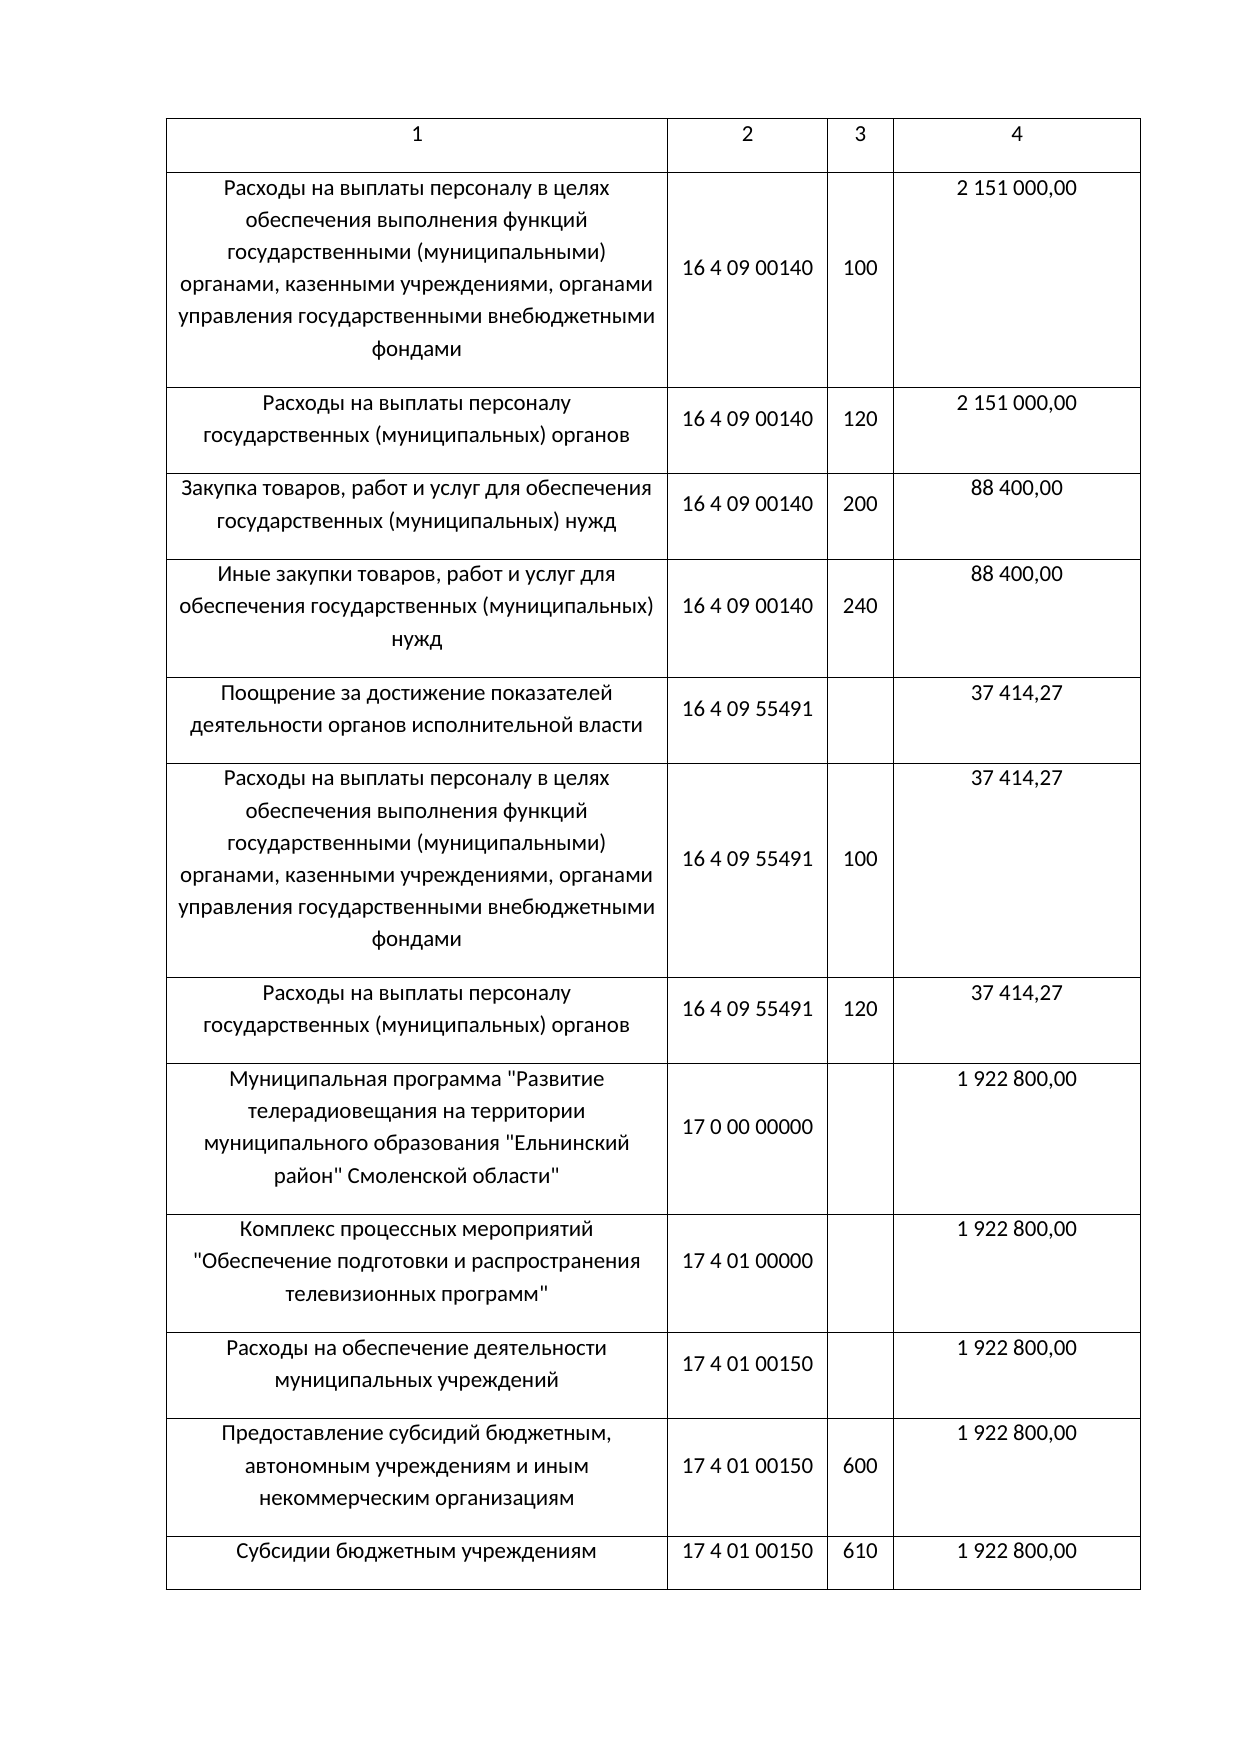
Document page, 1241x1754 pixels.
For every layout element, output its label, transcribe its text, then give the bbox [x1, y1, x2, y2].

table_header 3 [828, 119, 893, 172]
table_cell 100 [828, 764, 893, 977]
table_cell Предоставление субсидий бюджетным, автономным учреждениям и иным некоммерческим организациям [167, 1419, 667, 1536]
table_cell 17 4 01 00150 [668, 1333, 827, 1417]
table_cell 16 4 09 00140 [668, 474, 827, 558]
table_cell Расходы на выплаты персоналу в целях обеспечения выполнения функций государственными (муниципальными) органами, казенными учреждениями, органами управления государственными внебюджетными фондами [167, 764, 667, 977]
table_cell 16 4 09 55491 [668, 678, 827, 762]
table_cell Поощрение за достижение показателей деятельности органов исполнительной власти [167, 678, 667, 762]
table_cell Муниципальная программа "Развитие телерадиовещания на территории муниципального образования "Ельнинский район" Смоленской области" [167, 1064, 667, 1213]
table_cell Иные закупки товаров, работ и услуг для обеспечения государственных (муниципальных) нужд [167, 560, 667, 677]
table_cell 600 [828, 1419, 893, 1536]
table_cell [828, 1064, 893, 1213]
table_cell 17 0 00 00000 [668, 1064, 827, 1213]
table_cell Расходы на выплаты персоналу в целях обеспечения выполнения функций государственными (муниципальными) органами, казенными учреждениями, органами управления государственными внебюджетными фондами [167, 173, 667, 387]
table_cell 88 400,00 [894, 560, 1140, 677]
table_cell 16 4 09 00140 [668, 173, 827, 387]
table_cell 2 151 000,00 [894, 173, 1140, 387]
table_cell 17 4 01 00150 [668, 1419, 827, 1536]
table_cell 2 151 000,00 [894, 388, 1140, 472]
table_cell 16 4 09 55491 [668, 978, 827, 1063]
table_cell [828, 1215, 893, 1332]
table_cell 120 [828, 388, 893, 472]
table_cell Расходы на обеспечение деятельности муниципальных учреждений [167, 1333, 667, 1417]
table_cell 1 922 800,00 [894, 1064, 1140, 1213]
table_header 4 [894, 119, 1140, 172]
table_header 2 [668, 119, 827, 172]
table_cell 240 [828, 560, 893, 677]
table_cell 16 4 09 00140 [668, 560, 827, 677]
table_cell 16 4 09 00140 [668, 388, 827, 472]
table_cell 37 414,27 [894, 678, 1140, 762]
table_cell Комплекс процессных мероприятий "Обеспечение подготовки и распространения телевизионных программ" [167, 1215, 667, 1332]
table_cell 37 414,27 [894, 978, 1140, 1063]
table_cell Расходы на выплаты персоналу государственных (муниципальных) органов [167, 388, 667, 472]
table_cell 17 4 01 00000 [668, 1215, 827, 1332]
table_cell [828, 678, 893, 762]
table_cell 1 922 800,00 [894, 1215, 1140, 1332]
table_cell 37 414,27 [894, 764, 1140, 977]
table_cell 17 4 01 00150 [668, 1537, 827, 1589]
table_cell 610 [828, 1537, 893, 1589]
table_cell 200 [828, 474, 893, 558]
table_cell [828, 1333, 893, 1417]
table_header 1 [167, 119, 667, 172]
table_cell 100 [828, 173, 893, 387]
table_cell 1 922 800,00 [894, 1419, 1140, 1536]
table_cell Расходы на выплаты персоналу государственных (муниципальных) органов [167, 978, 667, 1063]
table_cell Закупка товаров, работ и услуг для обеспечения государственных (муниципальных) нужд [167, 474, 667, 558]
table_cell 120 [828, 978, 893, 1063]
table_cell Субсидии бюджетным учреждениям [167, 1537, 667, 1589]
table_cell 88 400,00 [894, 474, 1140, 558]
table_cell 1 922 800,00 [894, 1537, 1140, 1589]
table_cell 1 922 800,00 [894, 1333, 1140, 1417]
table_cell 16 4 09 55491 [668, 764, 827, 977]
